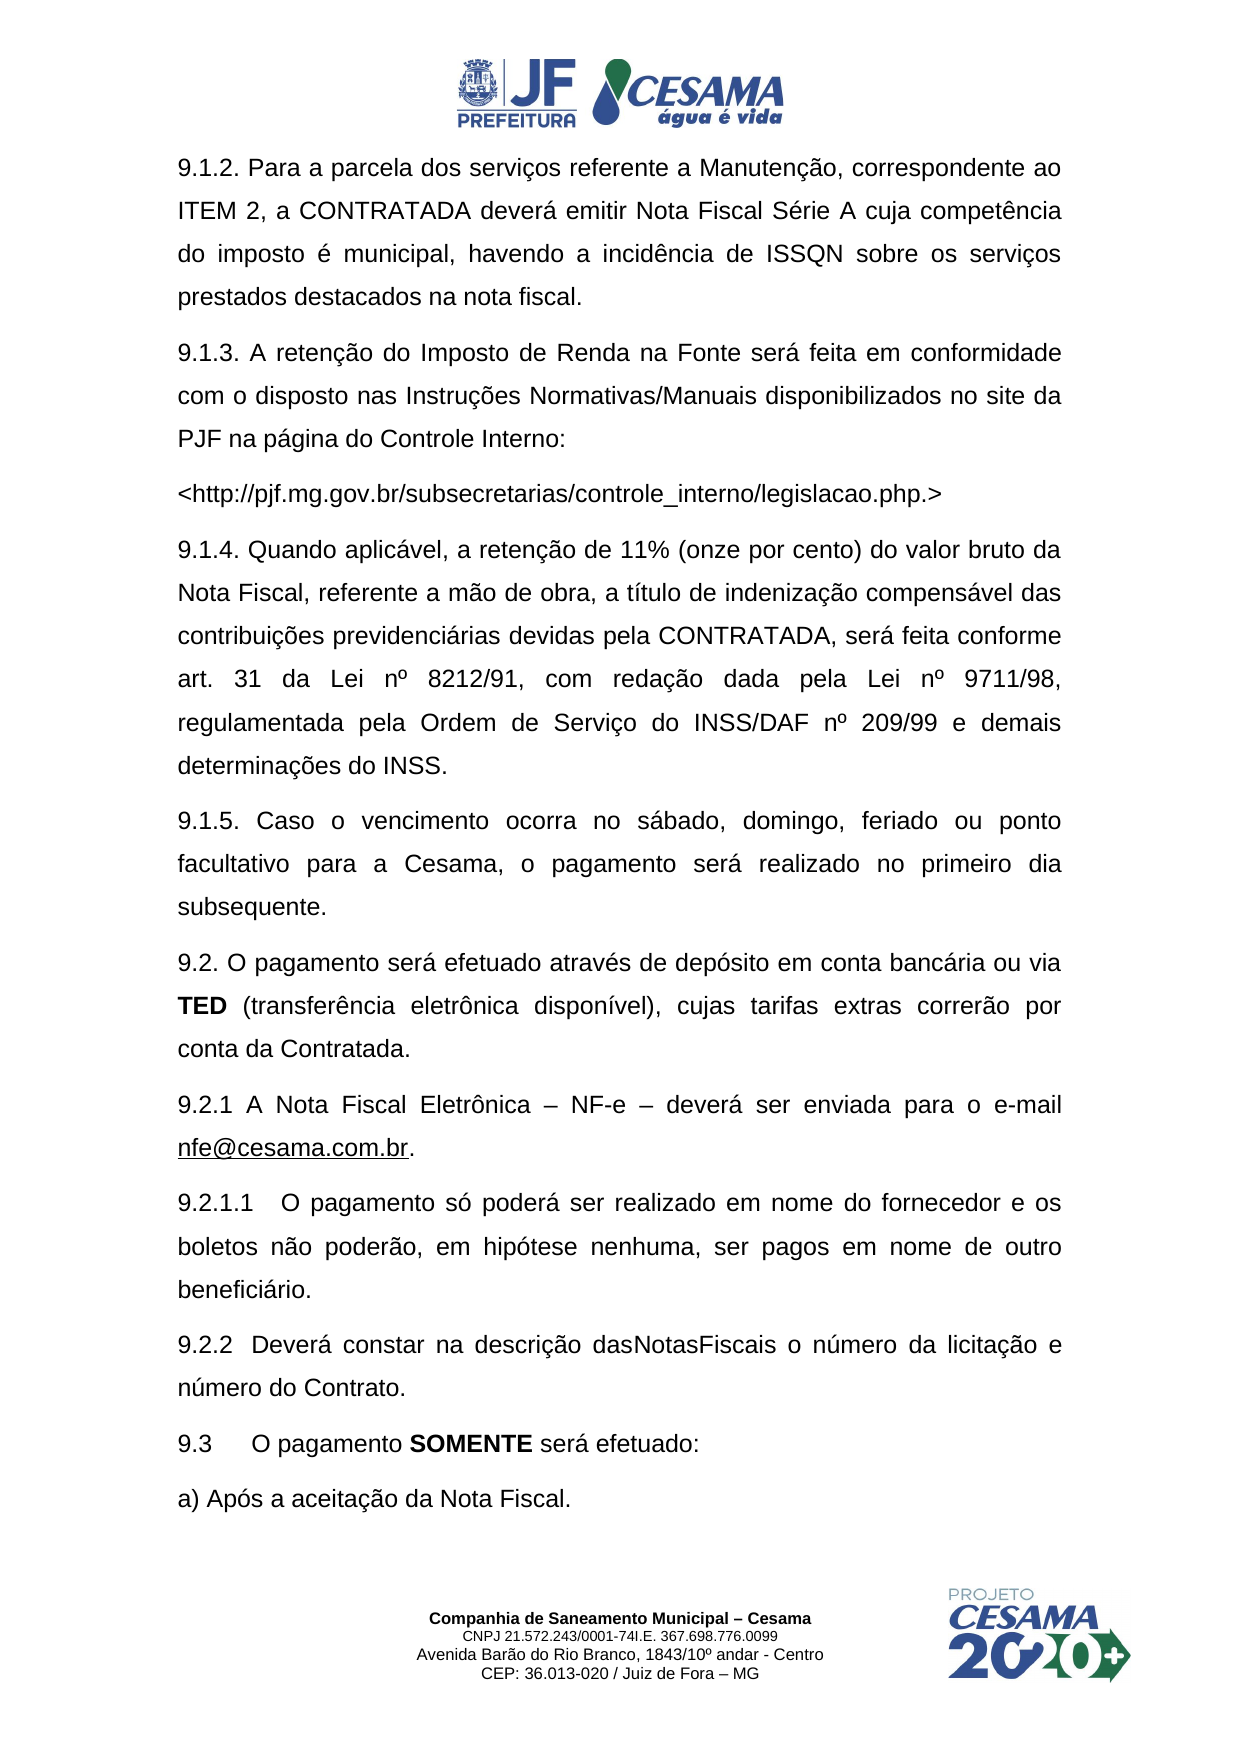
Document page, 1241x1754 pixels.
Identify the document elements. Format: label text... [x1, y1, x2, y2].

text 9.1.2. Para a parcela dos serviços referente a Manutenção, correspondente ao ITEM 2, a CONTRATADA deverá emitir Nota Fiscal Série A cuja competência do imposto é municipal, havendo a incidência de ISSQN sobre os serviços prestados destacados na nota fiscal. [177, 153, 1063, 311]
list Deverá constar na descrição dasNotasFiscais o número da licitação e número do Contrato. [177, 1330, 1063, 1402]
text 9.1.4. Quando aplicável, a retenção de 11% (onze por cento) do valor bruto da Nota Fiscal, referente a mão de obra, a título de indenização compensável das contribuições previdenciárias devidas pela CONTRATADA, será feita conforme art. 31 da Lei nº 8212/91, com redação dada pela Lei nº 9711/98, regulamentada pela Ordem de Serviço do INSS/DAF nº 209/99 e demais determinações do INSS. [177, 535, 1063, 779]
picture [948, 1588, 1131, 1683]
text a) Após a aceitação da Nota Fiscal. [177, 1484, 1063, 1513]
text 9.2. O pagamento será efetuado através de depósito em conta bancária ou via TED (transferência eletrônica disponível), cujas tarifas extras correrão por conta da Contratada. [177, 948, 1063, 1063]
text 9.1.5. Caso o vencimento ocorra no sábado, domingo, feriado ou ponto facultativo para a Cesama, o pagamento será realizado no primeiro dia subsequente. [177, 806, 1063, 921]
picture [456, 59, 784, 128]
list O pagamento SOMENTE será efetuado: [177, 1429, 1063, 1457]
text <http://pjf.mg.gov.br/subsecretarias/controle_interno/legislacao.php.> [177, 479, 1063, 508]
text 9.1.3. A retenção do Imposto de Renda na Fonte será feita em conformidade com o disposto nas Instruções Normativas/Manuais disponibilizados no site da PJF na página do Controle Interno: [177, 338, 1063, 453]
text 9.2.1 A Nota Fiscal Eletrônica – NF-e – deverá ser enviada para o e-mail nfe@cesama.com.br. [177, 1090, 1063, 1162]
list O pagamento só poderá ser realizado em nome do fornecedor e os boletos não poderão, em hipótese nenhuma, ser pagos em nome de outro beneficiário. [177, 1188, 1063, 1303]
